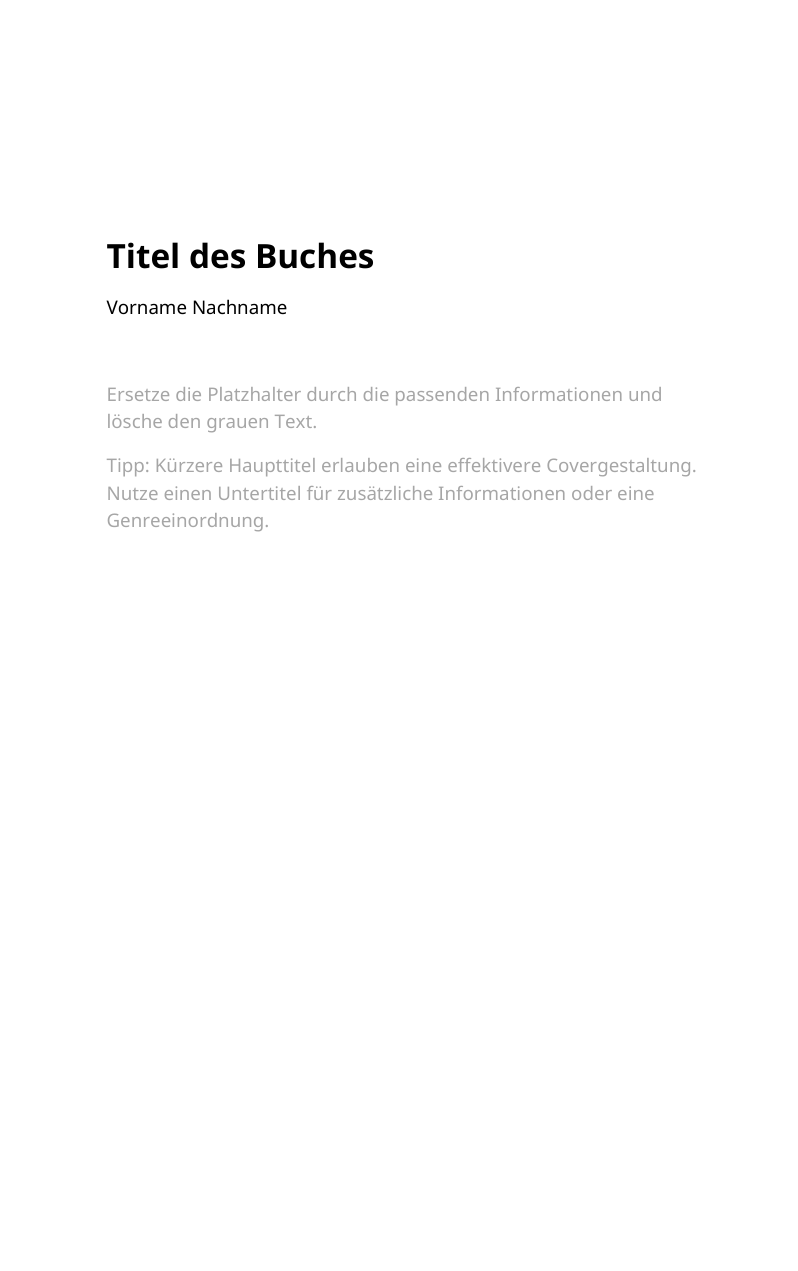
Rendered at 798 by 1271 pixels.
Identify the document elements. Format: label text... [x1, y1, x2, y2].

text Vorname Nachname [106, 294, 709, 320]
title Titel des Buches [106, 232, 709, 278]
text Tipp: Kürzere Haupttitel erlauben eine effektivere Covergestaltung. Nutze einen Untertitel für zusätzliche Informationen oder eine Genreeinordnung. [106, 452, 709, 533]
text Ersetze die Platzhalter durch die passenden Informationen und lösche den grauen Text. [106, 381, 709, 434]
